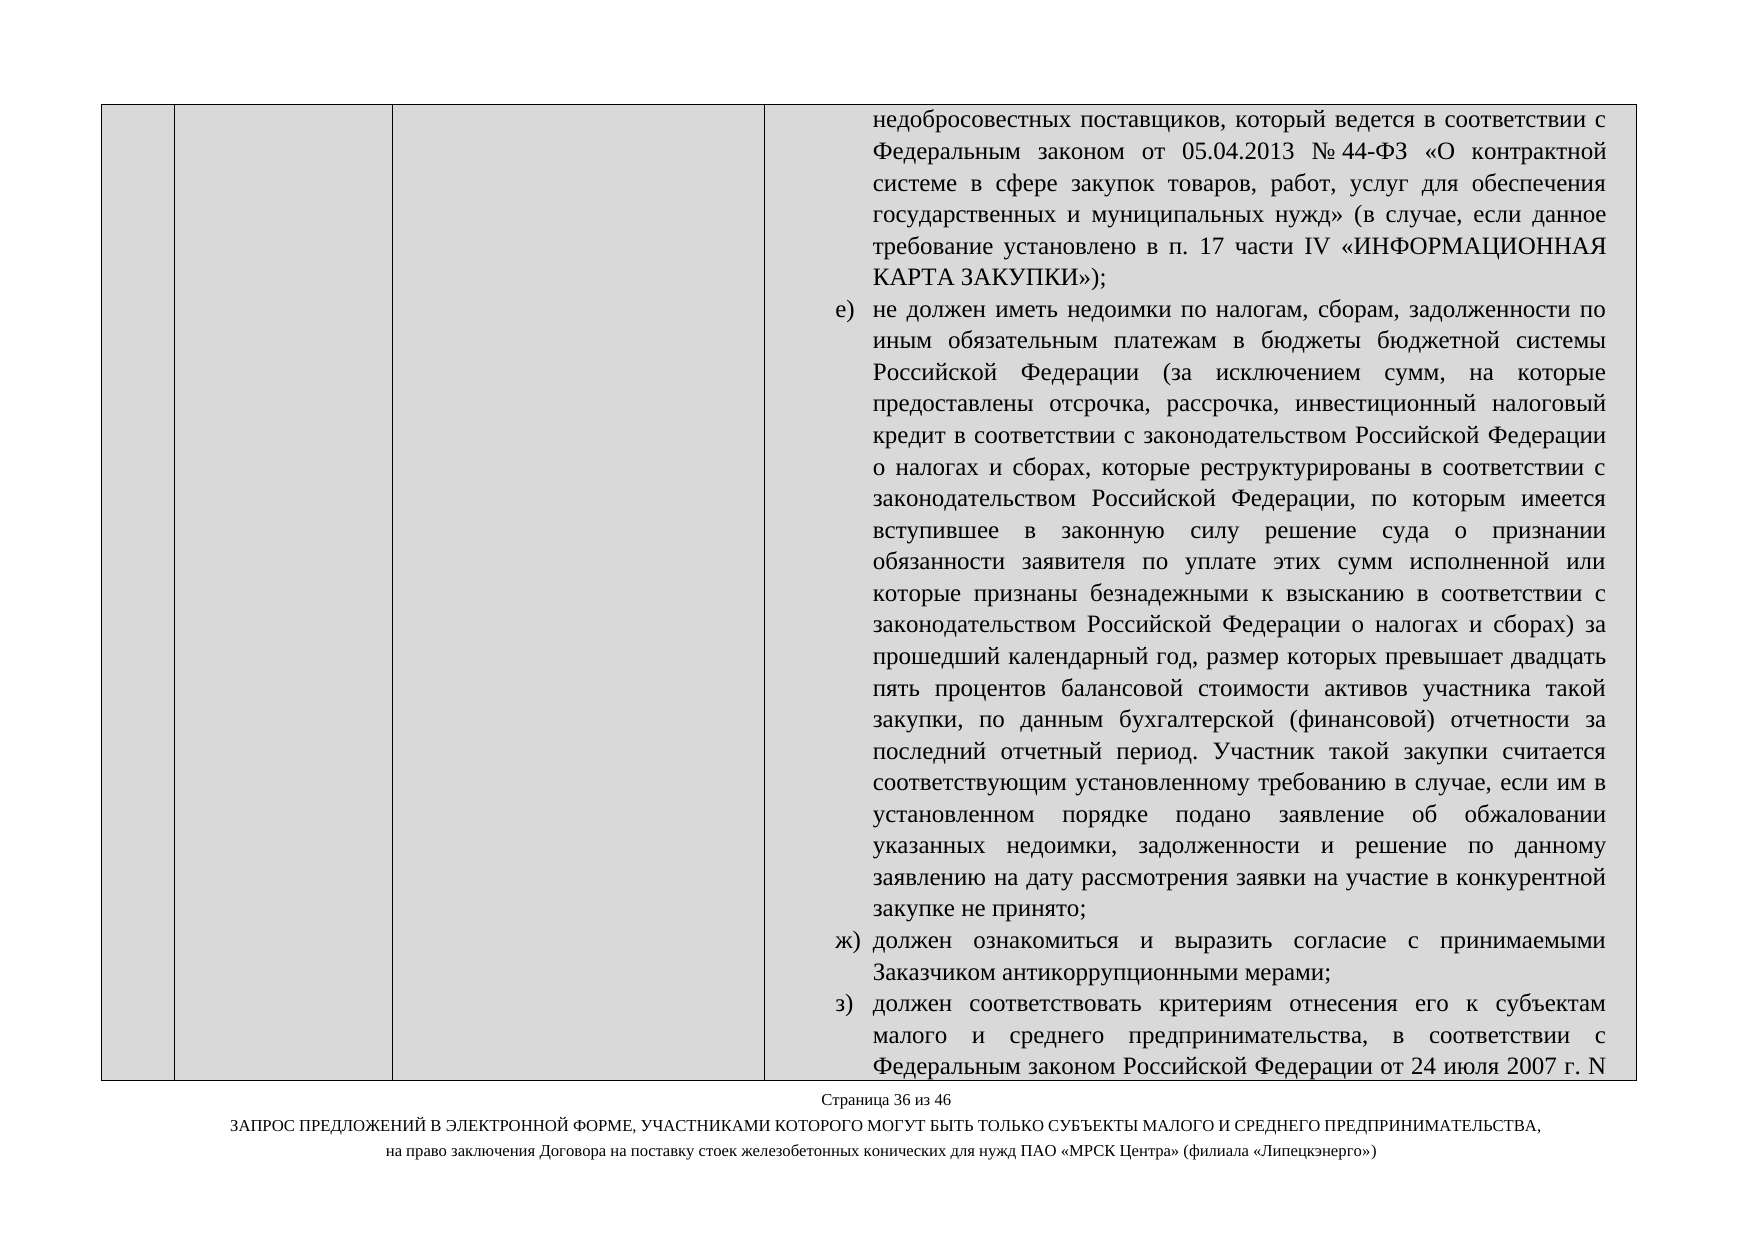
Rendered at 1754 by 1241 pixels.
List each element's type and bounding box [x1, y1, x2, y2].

table_cell [175, 105, 392, 1080]
table_cell [102, 105, 174, 1080]
table_cell [393, 105, 764, 1080]
table_cell [765, 105, 1636, 1080]
